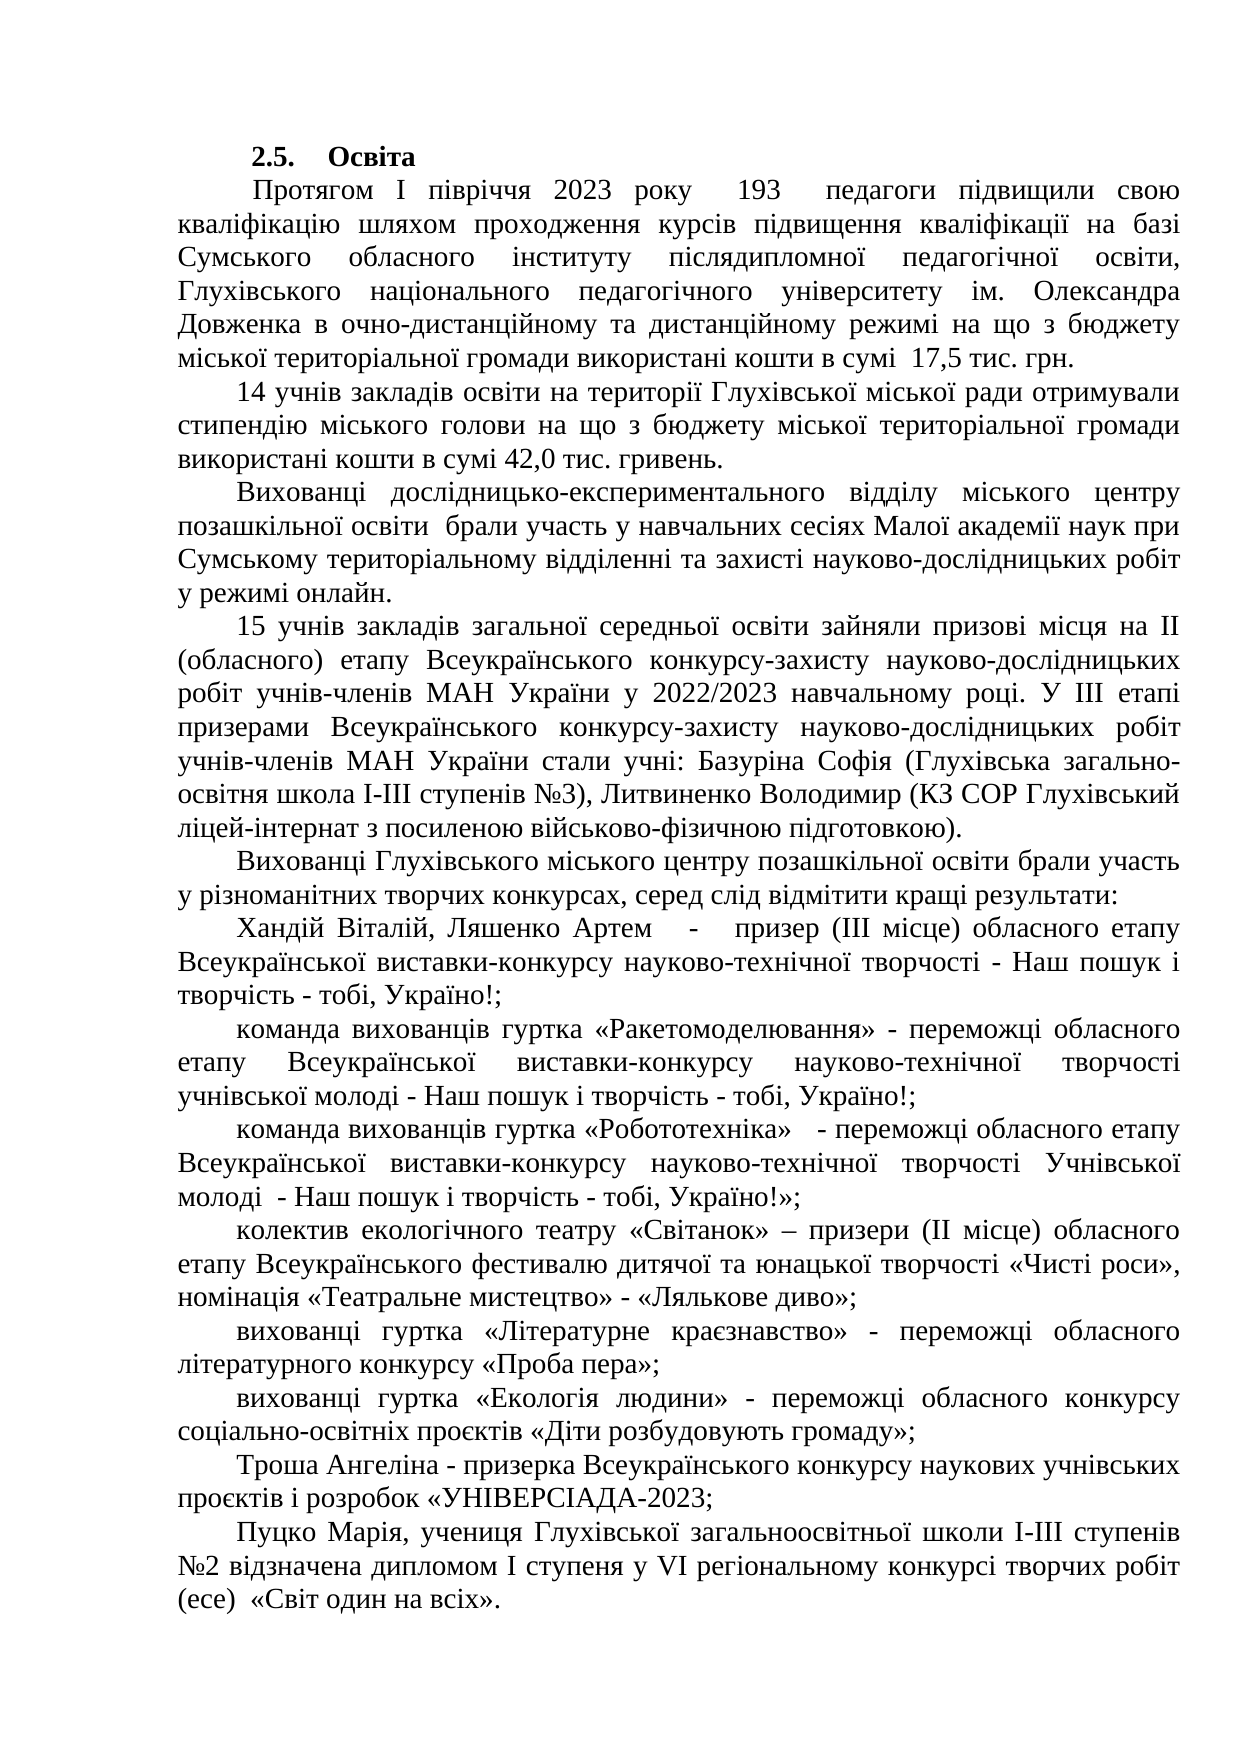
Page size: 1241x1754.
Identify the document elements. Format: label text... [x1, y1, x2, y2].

text Вихованці дослідницько-експериментального відділу міського центру позашкільної освіти брали участь у навчальних сесіях Малої академії наук при Сумському територіальному відділенні та захисті науково-дослідницьких робіт у режимі онлайн. [177, 474, 1181, 608]
text колектив екологічного театру «Світанок» – призери (ІІ місце) обласного етапу Всеукраїнського фестивалю дитячої та юнацької творчості «Чисті роси», номінація «Театральне мистецтво» - «Лялькове диво»; [177, 1212, 1181, 1313]
text вихованці гуртка «Літературне краєзнавство» - переможці обласного літературного конкурсу «Проба пера»; [177, 1313, 1181, 1380]
text Вихованці Глухівського міського центру позашкільної освіти брали участь у різноманітних творчих конкурсах, серед слід відмітити кращі результати: [177, 843, 1181, 910]
text Пуцко Марія, учениця Глухівської загальноосвітньої школи І-ІІІ ступенів №2 відзначена дипломом І ступеня у VI регіональному конкурсі творчих робіт (есе) «Світ один на всіх». [177, 1514, 1181, 1615]
text команда вихованців гуртка «Ракетомоделювання» - переможці обласного етапу Всеукраїнської виставки-конкурсу науково-технічної творчості учнівської молоді - Наш пошук і творчість - тобі, Україно!; [177, 1011, 1181, 1112]
text 15 учнів закладів загальної середньої освіти зайняли призові місця на ІІ (обласного) етапу Всеукраїнського конкурсу-захисту науково-дослідницьких робіт учнів-членів МАН України у 2022/2023 навчальному році. У ІІІ етапі призерами Всеукраїнського конкурсу-захисту науково-дослідницьких робіт учнів-членів МАН України стали учні: Базуріна Софія (Глухівська загально-освітня школа І-ІІІ ступенів №3), Литвиненко Володимир (КЗ СОР Глухівський ліцей-інтернат з посиленою військово-фізичною підготовкою). [177, 608, 1181, 843]
subtitle 2.5. Освіта [177, 139, 1181, 172]
text Хандій Віталій, Ляшенко Артем - призер (ІІІ місце) обласного етапу Всеукраїнської виставки-конкурсу науково-технічної творчості - Наш пошук і творчість - тобі, Україно!; [177, 910, 1181, 1011]
text Троша Ангеліна - призерка Всеукраїнського конкурсу наукових учнівських проєктів і розробок «УНІВЕРСІАДА-2023; [177, 1447, 1181, 1514]
text Протягом І півріччя 2023 року 193 педагоги підвищили свою кваліфікацію шляхом проходження курсів підвищення кваліфікації на базі Сумського обласного інституту післядипломної педагогічної освіти, Глухівського національного педагогічного університету ім. Олександра Довженка в очно-дистанційному та дистанційному режимі на що з бюджету міської територіальної громади використані кошти в сумі 17,5 тис. грн. [177, 172, 1181, 374]
text команда вихованців гуртка «Робототехніка» - переможці обласного етапу Всеукраїнської виставки-конкурсу науково-технічної творчості Учнівської молоді - Наш пошук і творчість - тобі, Україно!»; [177, 1112, 1181, 1212]
text вихованці гуртка «Екологія людини» - переможці обласного конкурсу соціально-освітніх проєктів «Діти розбудовують громаду»; [177, 1380, 1181, 1447]
text 14 учнів закладів освіти на території Глухівської міської ради отримували стипендію міського голови на що з бюджету міської територіальної громади використані кошти в сумі 42,0 тис. гривень. [177, 374, 1181, 474]
